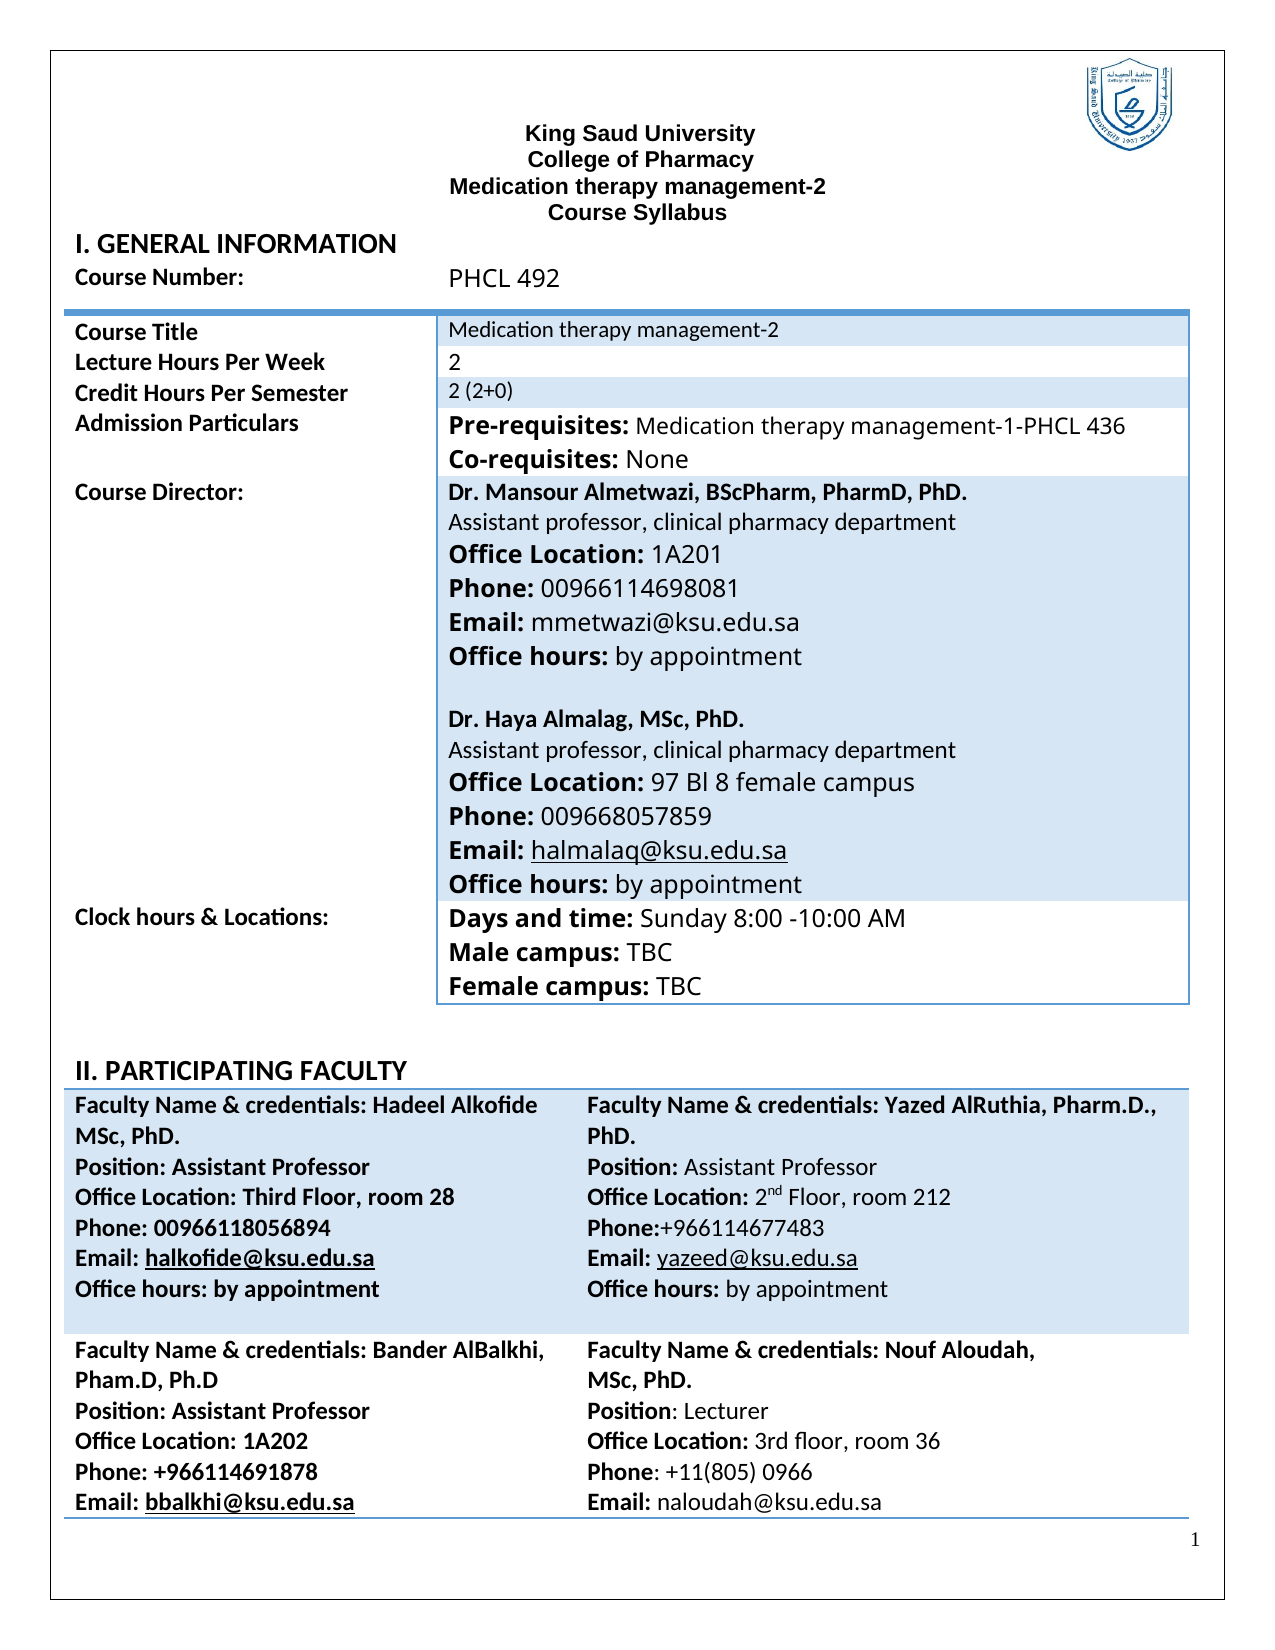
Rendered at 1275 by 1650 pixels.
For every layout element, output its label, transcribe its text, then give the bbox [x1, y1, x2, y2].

text Medication therapy management-2 [75, 173, 1200, 199]
text I. GENERAL INFORMATION [75, 225, 1200, 261]
picture [1075, 56, 1183, 120]
table_cell Course Title [64, 316, 436, 346]
table_cell Dr. Mansour Almetwazi, BScPharm, PharmD, PhD. Assistant professor, clinical pharmacy department Office Location: 1A201 Phone: 00966114698081 Email: mmetwazi@ksu.edu.sa Office hours: by appointment Dr. Haya Almalag, MSc, PhD. Assistant professor, clinical pharmacy department Office Location: 97 Bl 8 female campus Phone: 009668057859 Email: halmalaq@ksu.edu.sa Office hours: by appointment [438, 476, 1188, 901]
table_header II. PARTICIPATING FACULTY [64, 1052, 1189, 1088]
table_cell Course Director: [64, 476, 436, 901]
table_cell Credit Hours Per Semester [64, 377, 436, 408]
table_header PHCL 492 [437, 261, 1189, 309]
table_cell Pre-requisites: Medication therapy management-1-PHCL 436 Co-requisites: None [438, 408, 1188, 476]
table_cell Faculty Name & credentials: Yazed AlRuthia, Pharm.D., PhD. Position: Assistant Professor Office Location: 2nd Floor, room 212 Phone:+966114677483 Email: yazeed@ksu.edu.sa Office hours: by appointment [576, 1090, 1189, 1334]
table_cell Medication therapy management-2 [438, 316, 1188, 346]
text College of Pharmacy [225, 146, 1200, 173]
table_cell Admission Particulars [64, 408, 436, 476]
table_cell Days and time: Sunday 8:00 -10:00 AM Male campus: TBC Female campus: TBC [438, 901, 1188, 1003]
text King Saud University [525, 120, 1200, 146]
table_cell Lecture Hours Per Week [64, 346, 436, 377]
table_cell 2 (2+0) [438, 377, 1188, 408]
table_cell 2 [438, 346, 1188, 377]
table_cell Clock hours & Locations: [64, 901, 436, 1003]
table_cell Faculty Name & credentials: Hadeel Alkofide MSc, PhD. Position: Assistant Professor Office Location: Third Floor, room 28 Phone: 00966118056894 Email: halkofide@ksu.edu.sa Office hours: by appointment [64, 1090, 576, 1334]
text Course Syllabus [75, 199, 1200, 225]
table_header Course Number: [64, 261, 437, 309]
